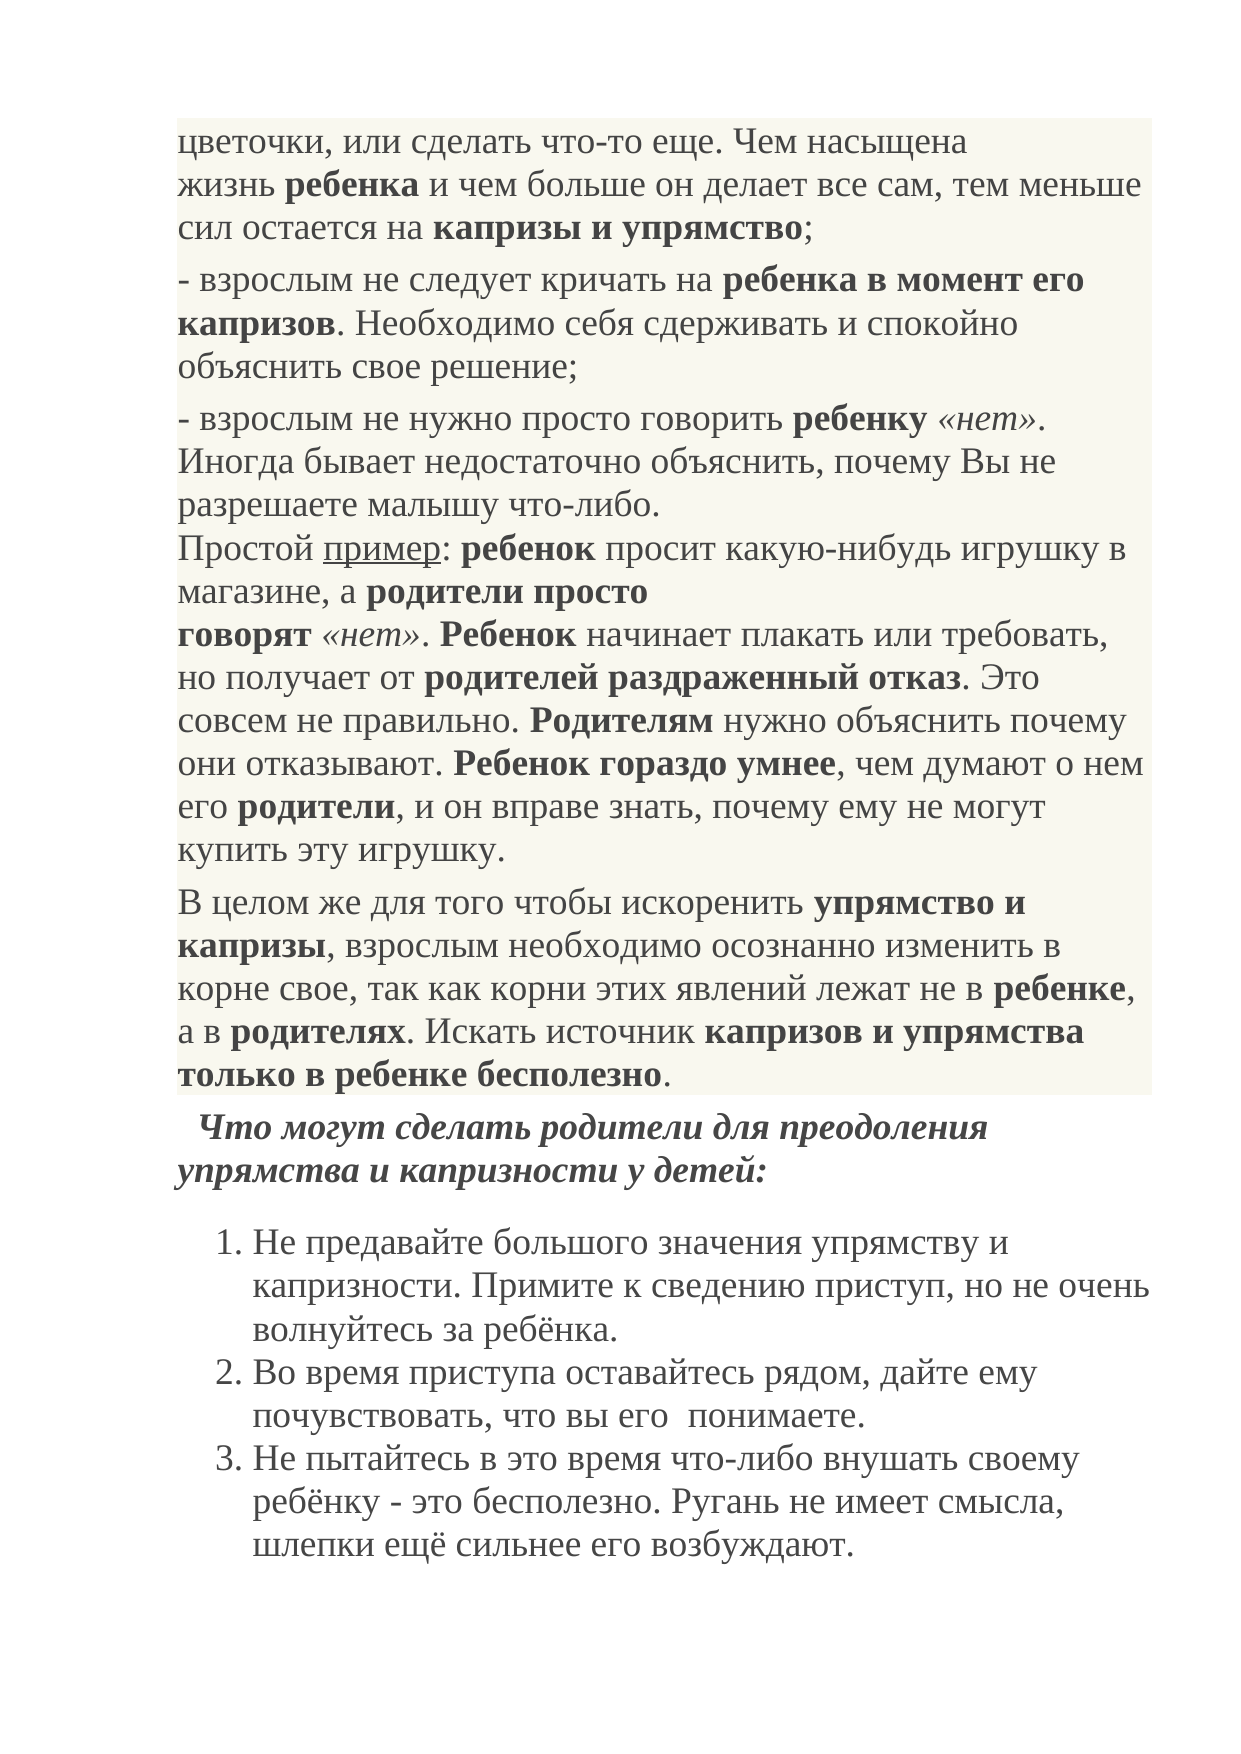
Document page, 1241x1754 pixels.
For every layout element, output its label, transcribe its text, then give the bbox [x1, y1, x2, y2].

text - взрослым не следует кричать на ребенка в момент его капризов. Необходимо себя сдерживать и спокойно объяснить свое решение; [177, 257, 1152, 386]
list Не пытайтесь в это время что-либо внушать своему ребёнку - это бесполезно. Ругань не имеет смысла, шлепки ещё сильнее его возбуждают. [215, 1435, 1152, 1565]
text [177, 118, 1152, 247]
text - взрослым не нужно просто говорить ребенку «нет». Иногда бывает недостаточно объяснить, почему Вы не разрешаете малышу что-либо. Простой пример: ребенок просит какую-нибудь игрушку в магазине, а родители просто говорят «нет». Ребенок начинает плакать или требовать, но получает от родителей раздраженный отказ. Это совсем не правильно. Родителям нужно объяснить почему они отказывают. Ребенок гораздо умнее, чем думают о нем его родители, и он вправе знать, почему ему не могут купить эту игрушку. [177, 396, 1152, 870]
text В целом же для того чтобы искоренить упрямство и капризы, взрослым необходимо осознанно изменить в корне свое, так как корни этих явлений лежат не в ребенке, а в родителях. Искать источник капризов и упрямства только в ребенке бесполезно. [177, 879, 1152, 1095]
list Во время приступа оставайтесь рядом, дайте ему почувствовать, что вы его понимаете. [215, 1349, 1152, 1435]
list Не предавайте большого значения упрямству и капризности. Примите к сведению приступ, но не очень волнуйтесь за ребёнка. [215, 1220, 1152, 1349]
text Что могут сделать родители для преодоления упрямства и капризности у детей: [177, 1104, 1152, 1191]
